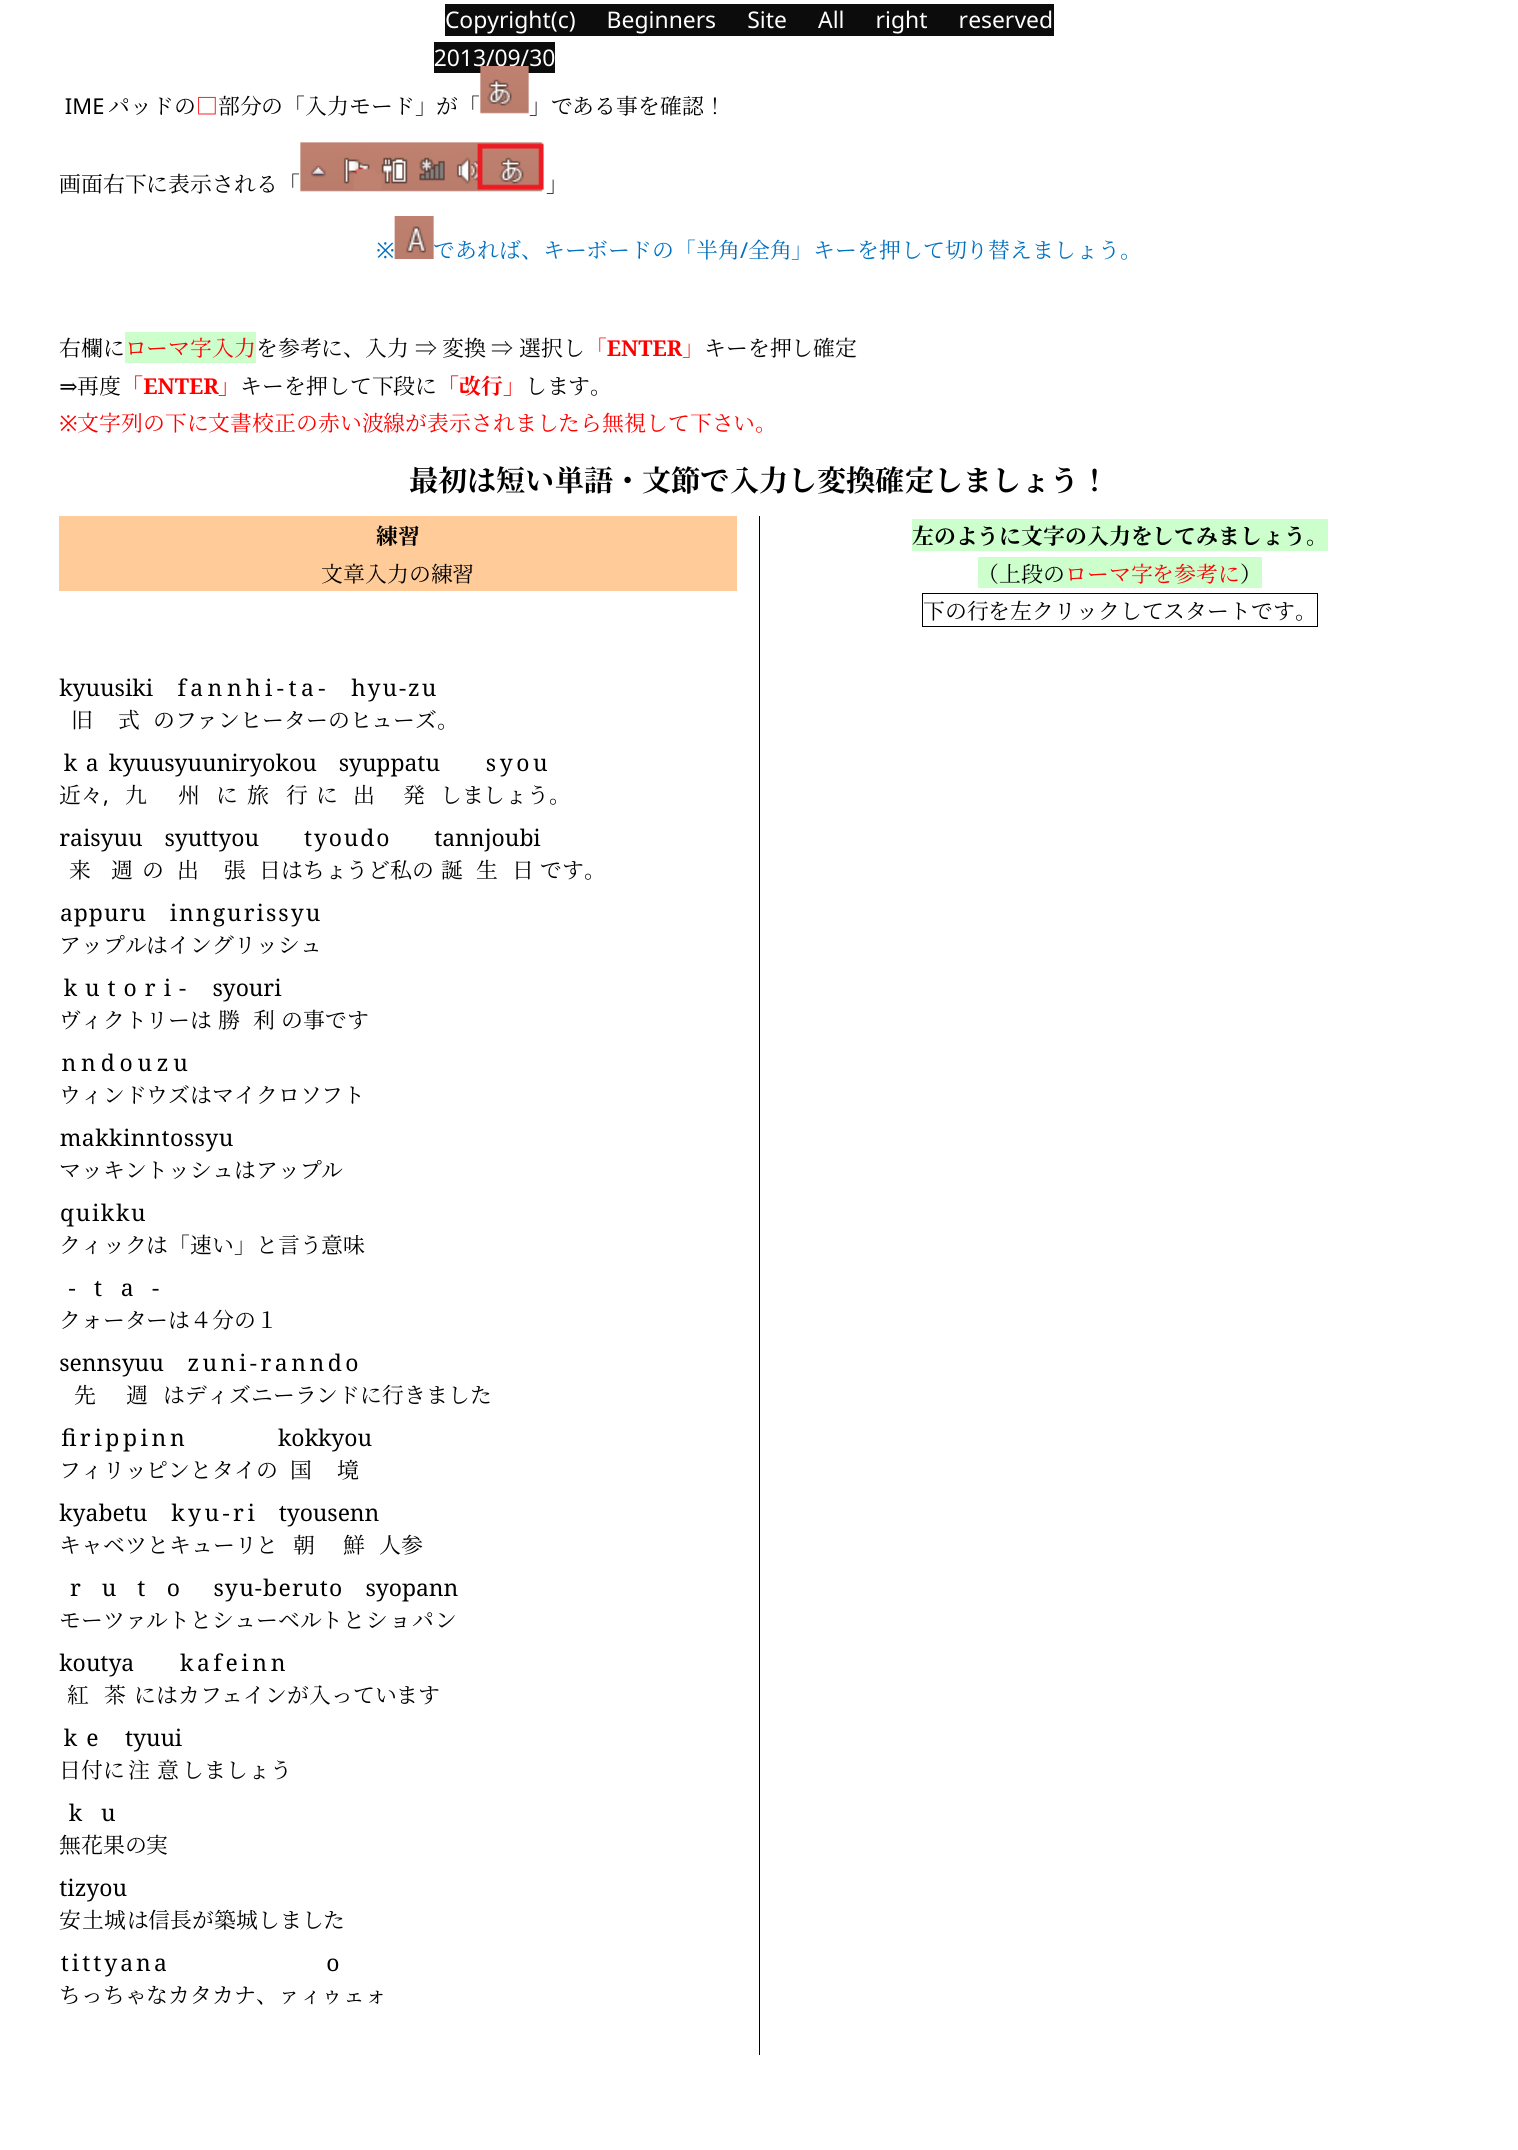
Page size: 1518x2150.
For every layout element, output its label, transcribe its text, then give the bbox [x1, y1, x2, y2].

text 最初は短い単語・文節で入力し変換確定しましょう！ [59, 441, 1459, 516]
text IMEパッドの□部分の「入力モード」が「」である事を確認！ [59, 66, 1459, 141]
text （上段のローマ字を参考に） [781, 554, 1459, 591]
text は４分の１ [59, 1266, 737, 1341]
text は「速い」と言う意味 [59, 1191, 737, 1266]
text のの。 [59, 666, 737, 741]
text は [59, 891, 737, 966]
text はアップル [59, 1116, 737, 1191]
text カタカナ、 [59, 1941, 737, 2016]
text は信長が築城しました [59, 1866, 737, 1941]
text とタイの [59, 1416, 737, 1491]
text はの事です [59, 966, 737, 1041]
text にしましょう [59, 1716, 737, 1791]
text 左のように文字の入力をしてみましょう。 [781, 516, 1459, 554]
picture [394, 216, 434, 259]
text はマイクロソフト [59, 1041, 737, 1116]
text 右欄にローマ字入力を参考に、入力 ⇒ 変換 ⇒ 選択し「ENTER」キーを押し確定 [59, 329, 1459, 366]
text とと人参 [59, 1491, 737, 1566]
text の実 [59, 1791, 737, 1866]
text 練習 [59, 516, 737, 554]
picture [480, 66, 529, 115]
text とと [59, 1566, 737, 1641]
picture [299, 141, 547, 193]
text の日は私のです。 [59, 816, 737, 891]
text はに行きました [59, 1341, 737, 1416]
text ※文字列の下に文書校正の赤い波線が表示されましたら無視して下さい。 [59, 404, 1459, 441]
text ⇒再度「ENTER」キーを押して下段に「改行」します。 [59, 366, 1459, 404]
text にはが入っています [59, 1641, 737, 1716]
text ,にしま。 [59, 741, 737, 816]
text 画面右下に表示される「」 [59, 141, 1459, 216]
text 文章入力の練習 [59, 554, 737, 591]
text 下の行を左クリックしてスタートです。 [781, 591, 1459, 629]
text ※であれば、キーボードの「半角/全角」キーを押して切り替えましょう。 [59, 216, 1459, 291]
